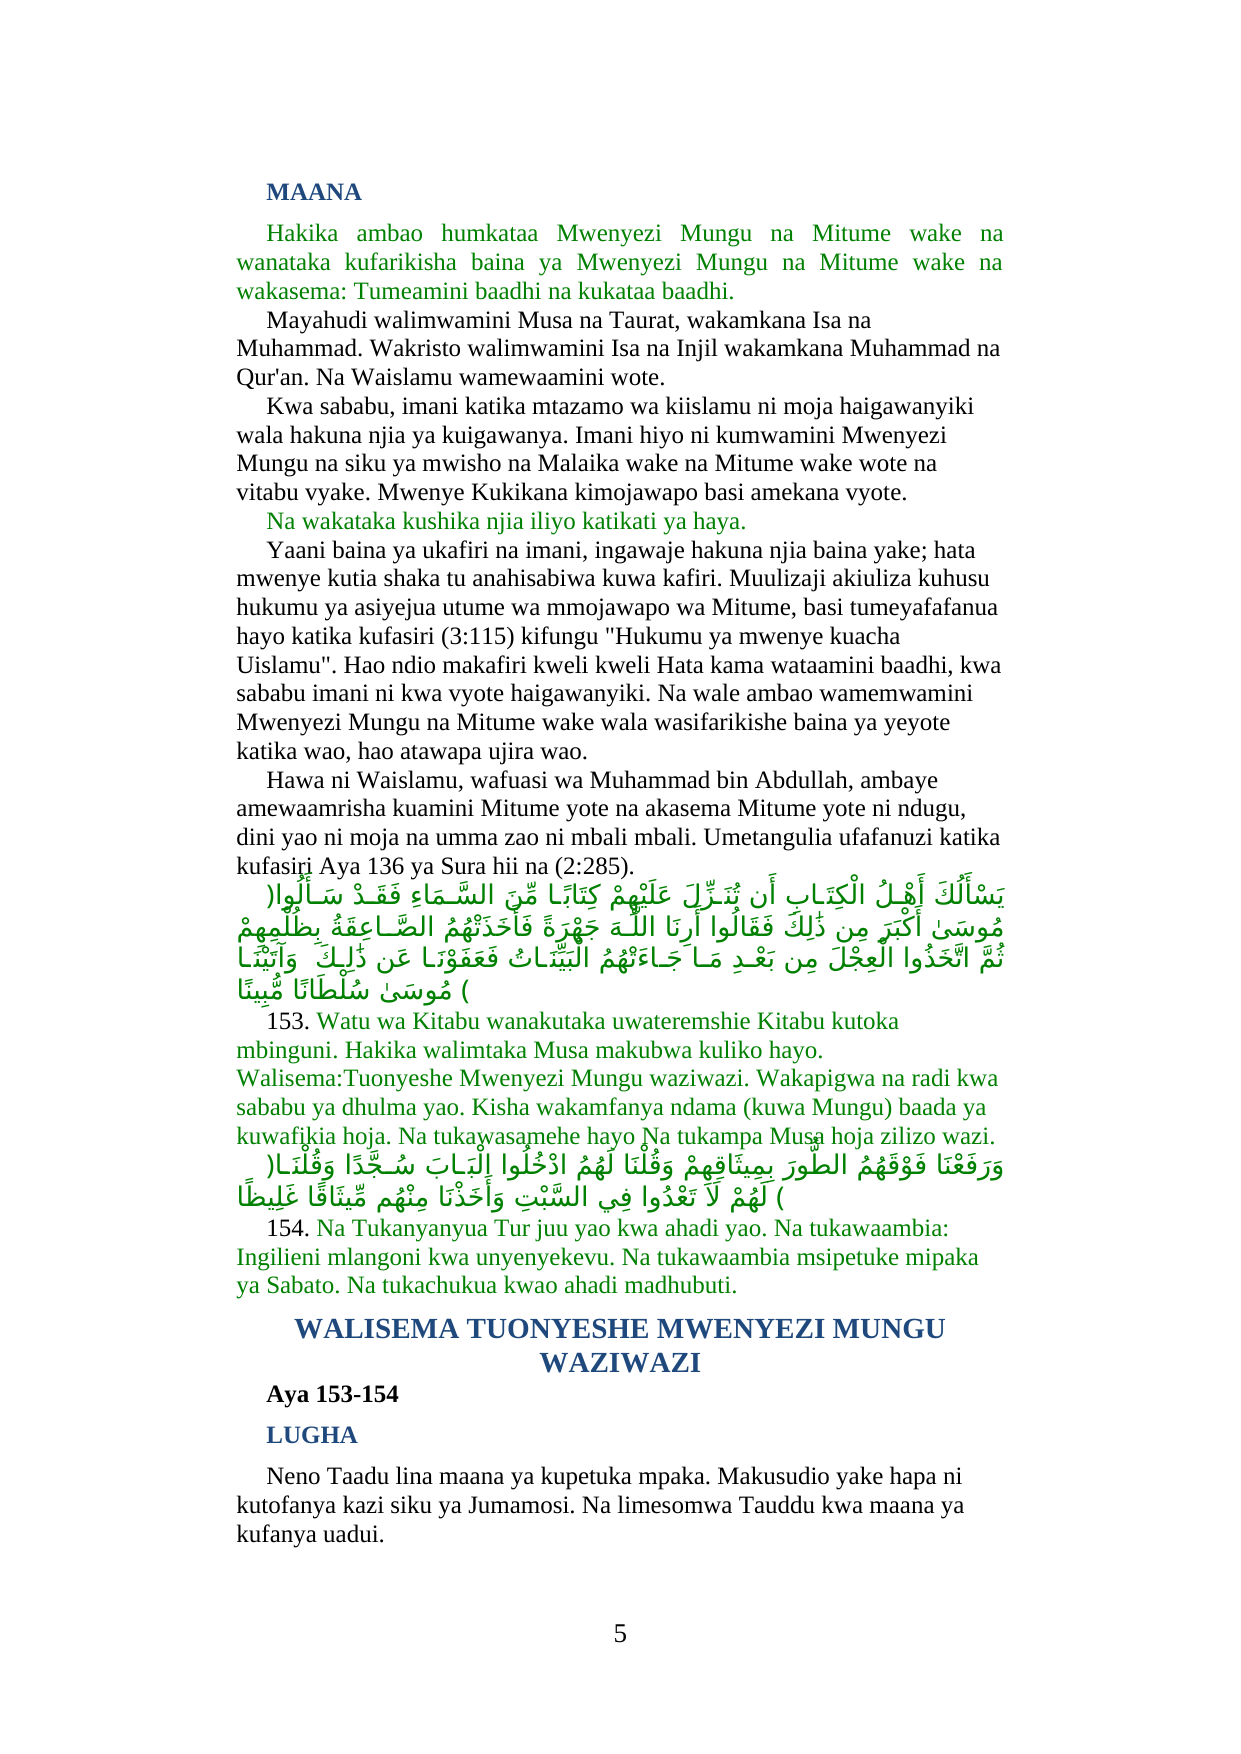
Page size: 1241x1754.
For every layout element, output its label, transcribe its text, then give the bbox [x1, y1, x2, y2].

text Kwa sababu, imani katika mtazamo wa kiislamu ni moja haigawanyiki wala hakuna njia ya kuigawanya. Imani hiyo ni kumwamini Mwenyezi Mungu na siku ya mwisho na Malaika wake na Mitume wake wote na vitabu vyake. Mwenye Kukikana kimojawapo basi amekana vyote. [236, 391, 1004, 506]
text Na wakataka kushika njia iliyo katikati ya haya. [236, 506, 1004, 535]
text Hakika ambao humkataa Mwenyezi Mungu na Mitume wake na wanataka kufarikisha baina ya Mwenyezi Mungu na Mitume wake na wakasema: Tumeamini baadhi na kukataa baadhi. [236, 218, 1004, 305]
subtitle LUGHA [236, 1420, 1004, 1449]
text Hawa ni Waislamu, wafuasi wa Muhammad bin Abdullah, ambaye amewaamrisha kuamini Mitume yote na akasema Mitume yote ni ndugu, dini yao ni moja na umma zao ni mbali mbali. Umetangulia ufafanuzi katika kufasiri Aya 136 ya Sura hii na (2:285). [236, 765, 1004, 880]
text 154. Na Tukanyanyua Tur juu yao kwa ahadi yao. Na tukawaambia: Ingilieni mlangoni kwa unyenyekevu. Na tukawaambia msipetuke mipaka ya Sabato. Na tukachukua kwao ahadi madhubuti. [236, 1213, 1004, 1299]
text ﴿وَرَفَعْنَا فَوْقَهُمُ الطُّورَ بِمِيثَاقِهِمْ وَقُلْنَا لَهُمُ ادْخُلُوا الْبَابَ سُجَّدًا وَقُلْنَا لَهُمْ لَا تَعْدُوا فِي السَّبْتِ وَأَخَذْنَا مِنْهُم مِّيثَاقًا غَلِيظًا ﴾ [236, 1150, 1004, 1213]
text Yaani baina ya ukafiri na imani, ingawaje hakuna njia baina yake; hata mwenye kutia shaka tu anahisabiwa kuwa kafiri. Muulizaji akiuliza kuhusu hukumu ya asiyejua utume wa mmojawapo wa Mitume, basi tumeyafafanua hayo katika kufasiri (3:115) kifungu "Hukumu ya mwenye kuacha Uislamu". Hao ndio makafiri kweli kweli Hata kama wataamini baadhi, kwa sababu imani ni kwa vyote haigawanyiki. Na wale ambao wamemwamini Mwenyezi Mungu na Mitume wake wala wasifarikishe baina ya yeyote katika wao, hao atawapa ujira wao. [236, 535, 1004, 765]
subtitle WALISEMA TUONYESHE MWENYEZI MUNGU WAZIWAZI [236, 1312, 1004, 1379]
subtitle MAANA [236, 177, 1004, 206]
text ﴿يَسْأَلُكَ أَهْلُ الْكِتَابِ أَن تُنَزِّلَ عَلَيْهِمْ كِتَابًا مِّنَ السَّمَاءِ فَقَدْ سَأَلُوا مُوسَىٰ أَكْبَرَ مِن ذَٰلِكَ فَقَالُوا أَرِنَا اللَّـهَ جَهْرَةً فَأَخَذَتْهُمُ الصَّاعِقَةُ بِظُلْمِهِمْ ثُمَّ اتَّخَذُوا الْعِجْلَ مِن بَعْدِ مَا جَاءَتْهُمُ الْبَيِّنَاتُ فَعَفَوْنَا عَن ذَٰلِكَ وَآتَيْنَا مُوسَىٰ سُلْطَانًا مُّبِينًا ﴾ [236, 880, 1004, 1006]
text 153. Watu wa Kitabu wanakutaka uwateremshie Kitabu kutoka mbinguni. Hakika walimtaka Musa makubwa kuliko hayo. Walisema:Tuonyeshe Mwenyezi Mungu waziwazi. Wakapigwa na radi kwa sababu ya dhulma yao. Kisha wakamfanya ndama (kuwa Mungu) baada ya kuwafikia hoja. Na tukawasamehe hayo Na tukampa Musa hoja zilizo wazi. [236, 1006, 1004, 1150]
text Mayahudi walimwamini Musa na Taurat, wakamkana Isa na Muhammad. Wakristo walimwamini Isa na Injil wakamkana Muhammad na Qur'an. Na Waislamu wamewaamini wote. [236, 305, 1004, 391]
text Neno Taadu lina maana ya kupetuka mpaka. Makusudio yake hapa ni kutofanya kazi siku ya Jumamosi. Na limesomwa Tauddu kwa maana ya kufanya uadui. [236, 1461, 1004, 1547]
text Aya 153-154 [236, 1379, 1004, 1407]
